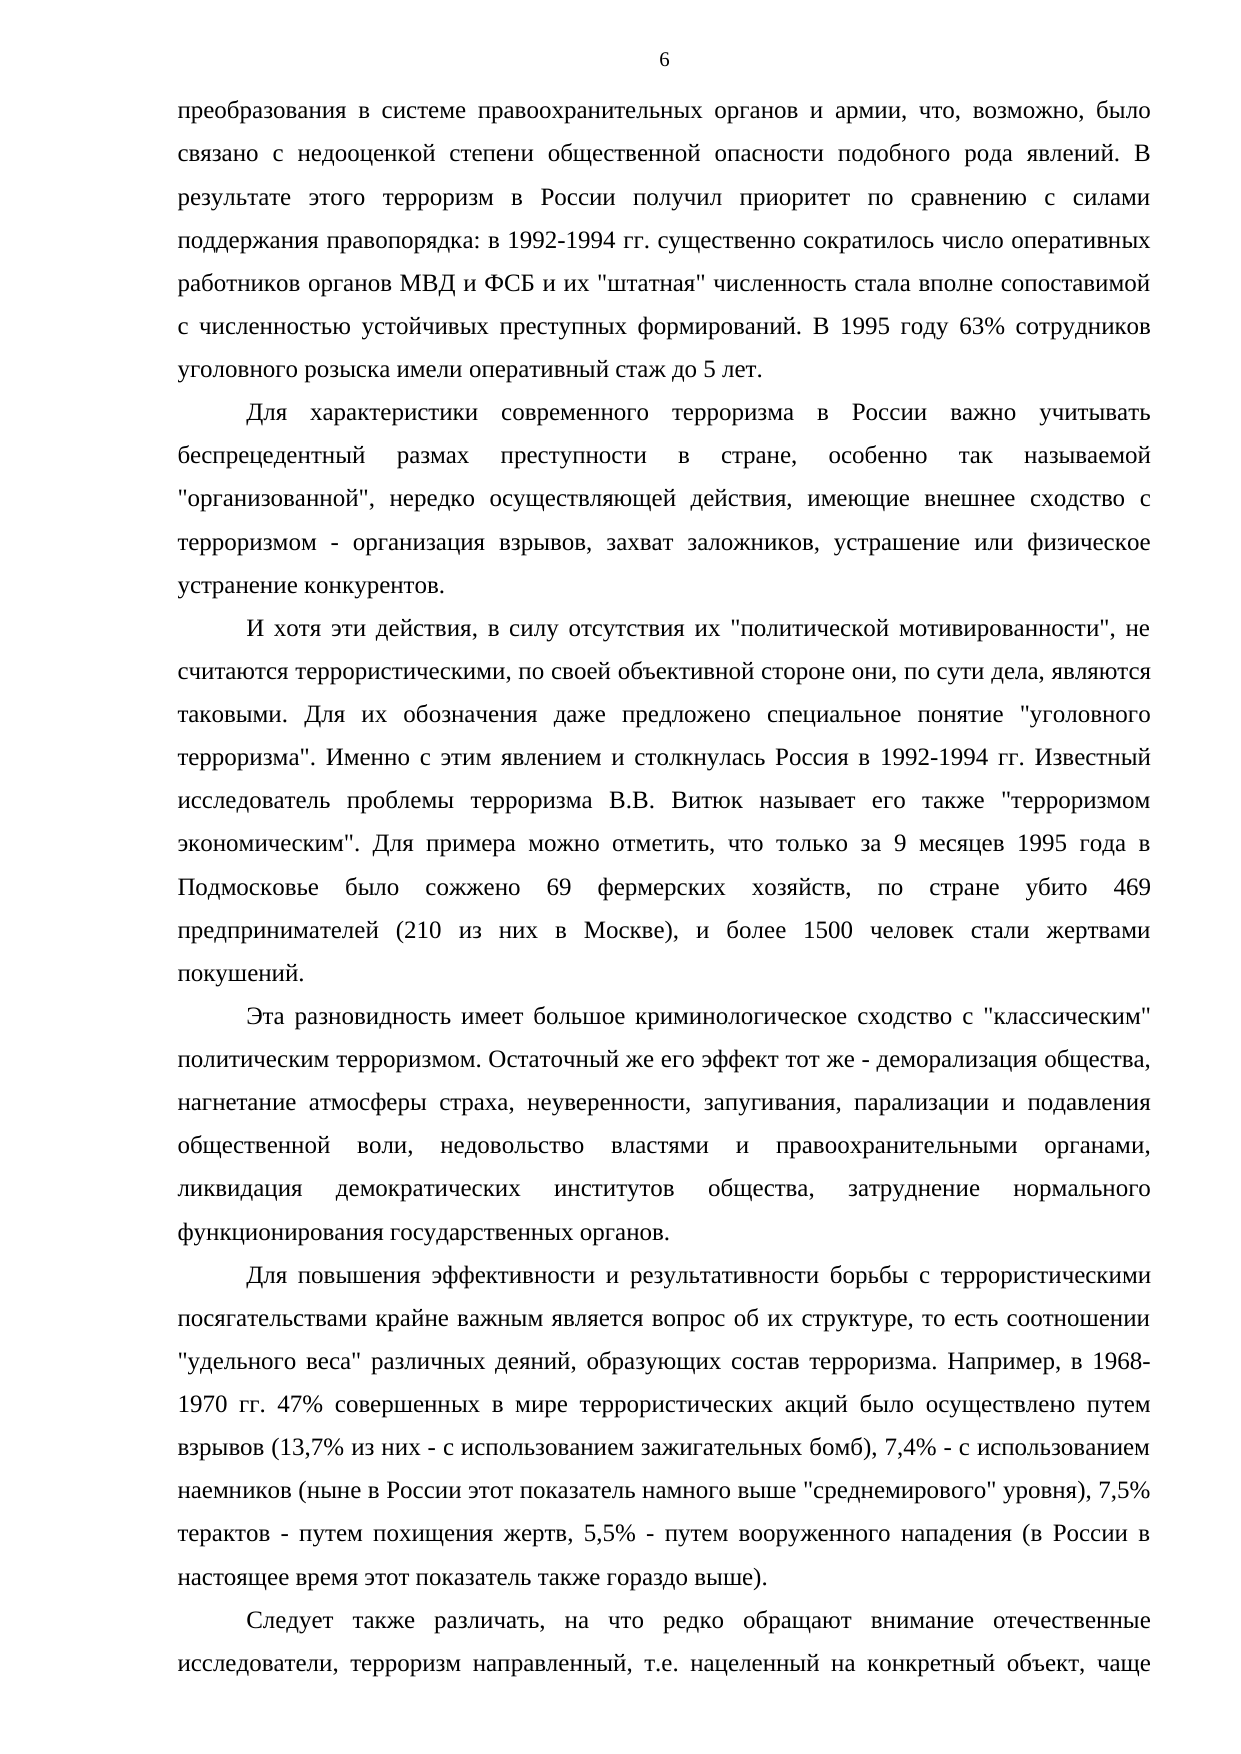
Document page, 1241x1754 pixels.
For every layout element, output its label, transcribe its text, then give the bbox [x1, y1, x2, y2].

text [177, 1605, 1152, 1677]
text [177, 95, 1152, 383]
text Эта разновидность имеет большое криминологическое сходство с "классическим" политическим терроризмом. Остаточный же его эффект тот же - деморализация общества, нагнетание атмосферы страха, неуверенности, запугивания, парализации и подавления общественной воли, недовольство властями и правоохранительными органами, ликвидация демократических институтов общества, затруднение нормального функционирования государственных органов. [177, 1001, 1152, 1245]
text Для повышения эффективности и результативности борьбы с террористическими посягательствами крайне важным является вопрос об их структуре, то есть соотношении "удельного веса" различных деяний, образующих состав терроризма. Например, в 1968-1970 гг. 47% совершенных в мире террористических акций было осуществлено путем взрывов (13,7% из них - с использованием зажигательных бомб), 7,4% - с использованием наемников (ныне в России этот показатель намного выше "среднемирового" уровня), 7,5% терактов - путем похищения жертв, 5,5% - путем вооруженного нападения (в России в настоящее время этот показатель также гораздо выше). [177, 1260, 1152, 1590]
text Для характеристики современного терроризма в России важно учитывать беспрецедентный размах преступности в стране, особенно так называемой "организованной", нередко осуществляющей действия, имеющие внешнее сходство с терроризмом - организация взрывов, захват заложников, устрашение или физическое устранение конкурентов. [177, 397, 1152, 598]
text И хотя эти действия, в силу отсутствия их "политической мотивированности", не считаются террористическими, по своей объективной стороне они, по сути дела, являются таковыми. Для их обозначения даже предложено специальное понятие "уголовного терроризма". Именно с этим явлением и столкнулась Россия в 1992-1994 гг. Известный исследователь проблемы терроризма В.В. Витюк называет его также "терроризмом экономическим". Для примера можно отметить, что только за 9 месяцев 1995 года в Подмосковье было сожжено 69 фермерских хозяйств, по стране убито 469 предпринимателей (210 из них в Москве), и более 1500 человек стали жертвами покушений. [177, 613, 1152, 987]
